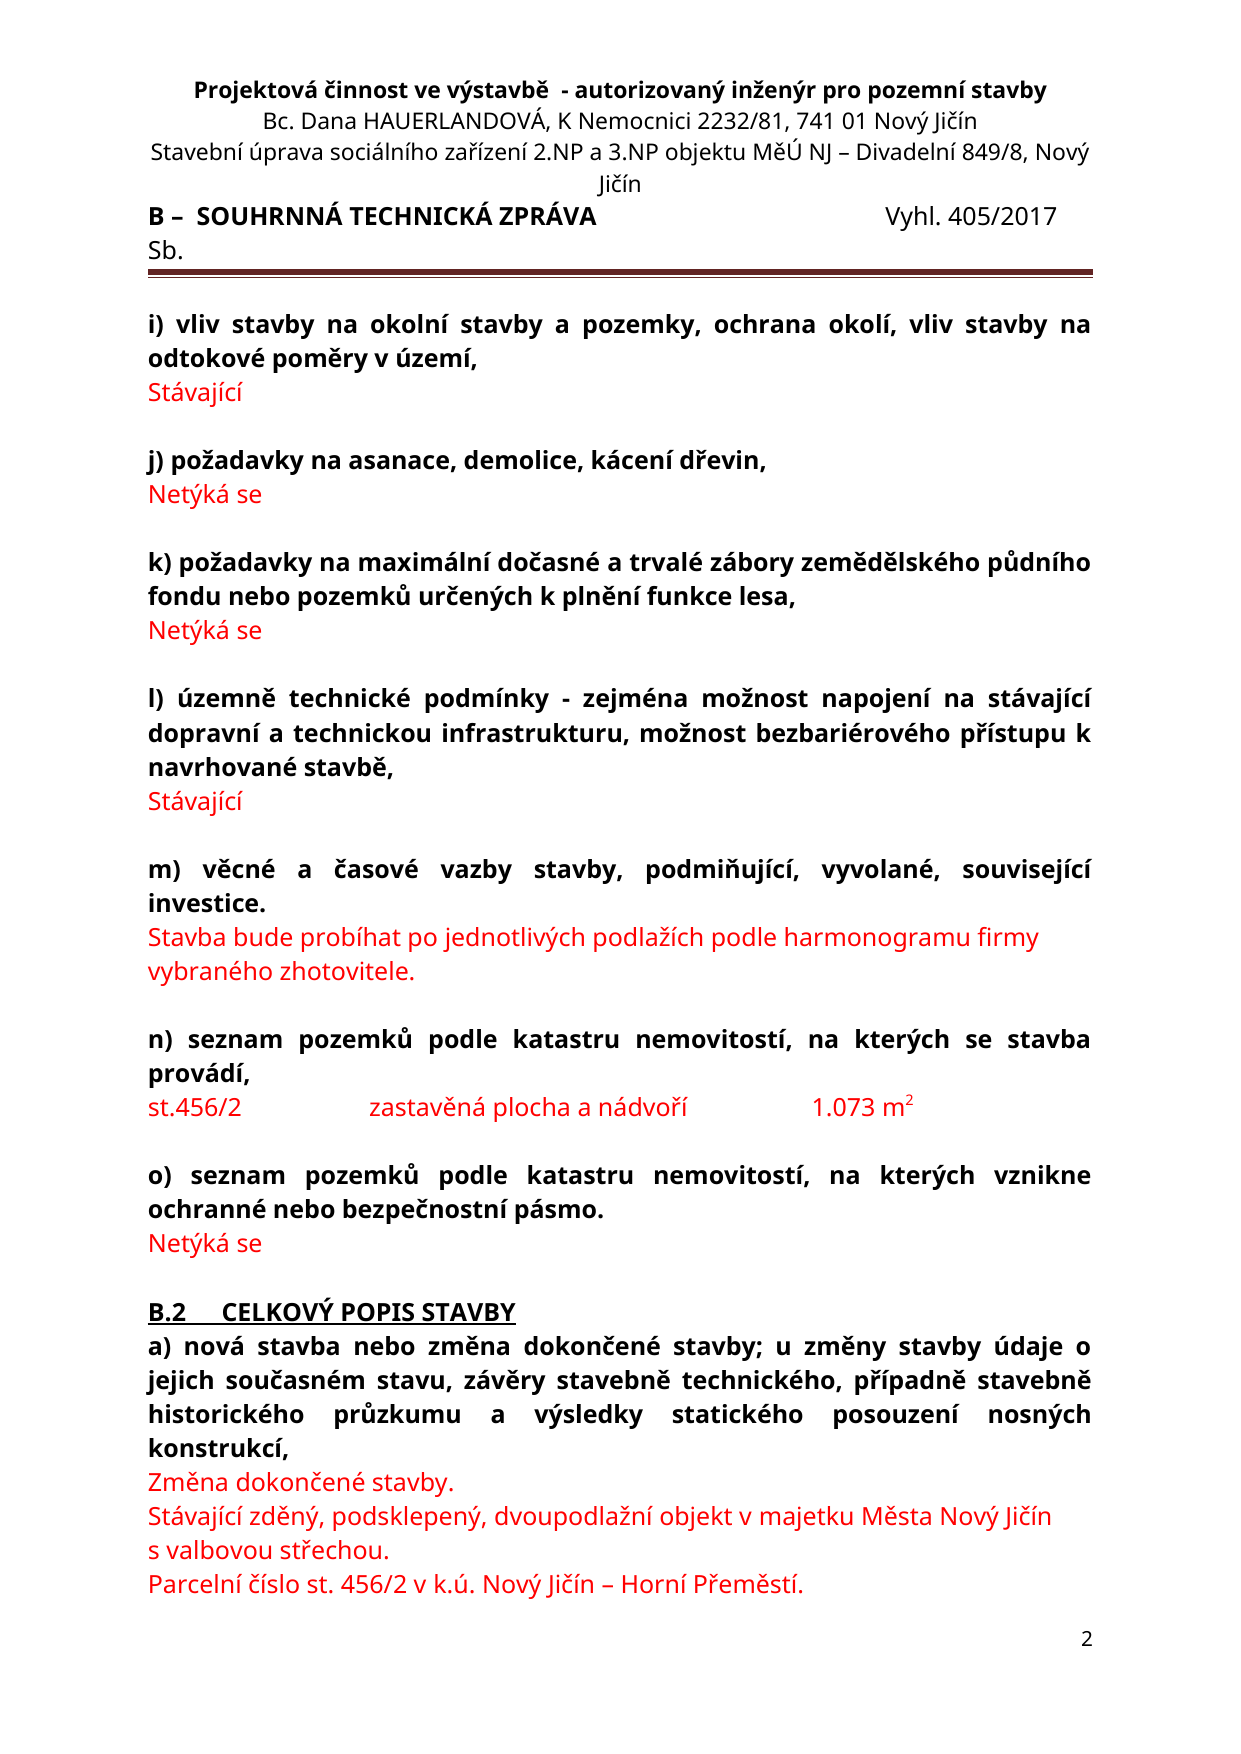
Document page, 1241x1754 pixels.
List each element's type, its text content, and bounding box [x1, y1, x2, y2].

text Netýká se [148, 477, 1092, 511]
text o) seznam pozemků podle katastru nemovitostí, na kterých vznikne ochranné nebo bezpečnostní pásmo. [148, 1158, 1092, 1226]
text st.456/2 zastavěná plocha a nádvoří 1.073 m2 [148, 1090, 1092, 1124]
text m) věcné a časové vazby stavby, podmiňující, vyvolané, související investice. [148, 851, 1092, 919]
text n) seznam pozemků podle katastru nemovitostí, na kterých se stavba provádí, [148, 1022, 1092, 1090]
text Stavba bude probíhat po jednotlivých podlažích podle harmonogramu firmy vybraného zhotovitele. [148, 919, 1092, 988]
text k) požadavky na maximální dočasné a trvalé zábory zemědělského půdního fondu nebo pozemků určených k plnění funkce lesa, [148, 545, 1092, 613]
text i) vliv stavby na okolní stavby a pozemky, ochrana okolí, vliv stavby na odtokové poměry v území, [148, 306, 1092, 374]
text l) územně technické podmínky - zejména možnost napojení na stávající dopravní a technickou infrastrukturu, možnost bezbariérového přístupu k navrhované stavbě, [148, 681, 1092, 783]
text Stávající [148, 374, 1092, 409]
text a) nová stavba nebo změna dokončené stavby; u změny stavby údaje o jejich současném stavu, závěry stavebně technického, případně stavebně historického průzkumu a výsledky statického posouzení nosných konstrukcí, [148, 1328, 1092, 1464]
text Netýká se [148, 613, 1092, 647]
text Stávající [148, 783, 1092, 817]
text Změna dokončené stavby. [148, 1464, 1092, 1499]
text j) požadavky na asanace, demolice, kácení dřevin, [148, 443, 1092, 477]
text B.2 CELKOVÝ POPIS STAVBY [148, 1294, 1092, 1328]
text Parcelní číslo st. 456/2 v k.ú. Nový Jičín – Horní Přeměstí. [148, 1567, 1092, 1601]
text Stávající zděný, podsklepený, dvoupodlažní objekt v majetku Města Nový Jičín s valbovou střechou. [148, 1499, 1092, 1567]
text Netýká se [148, 1226, 1092, 1260]
